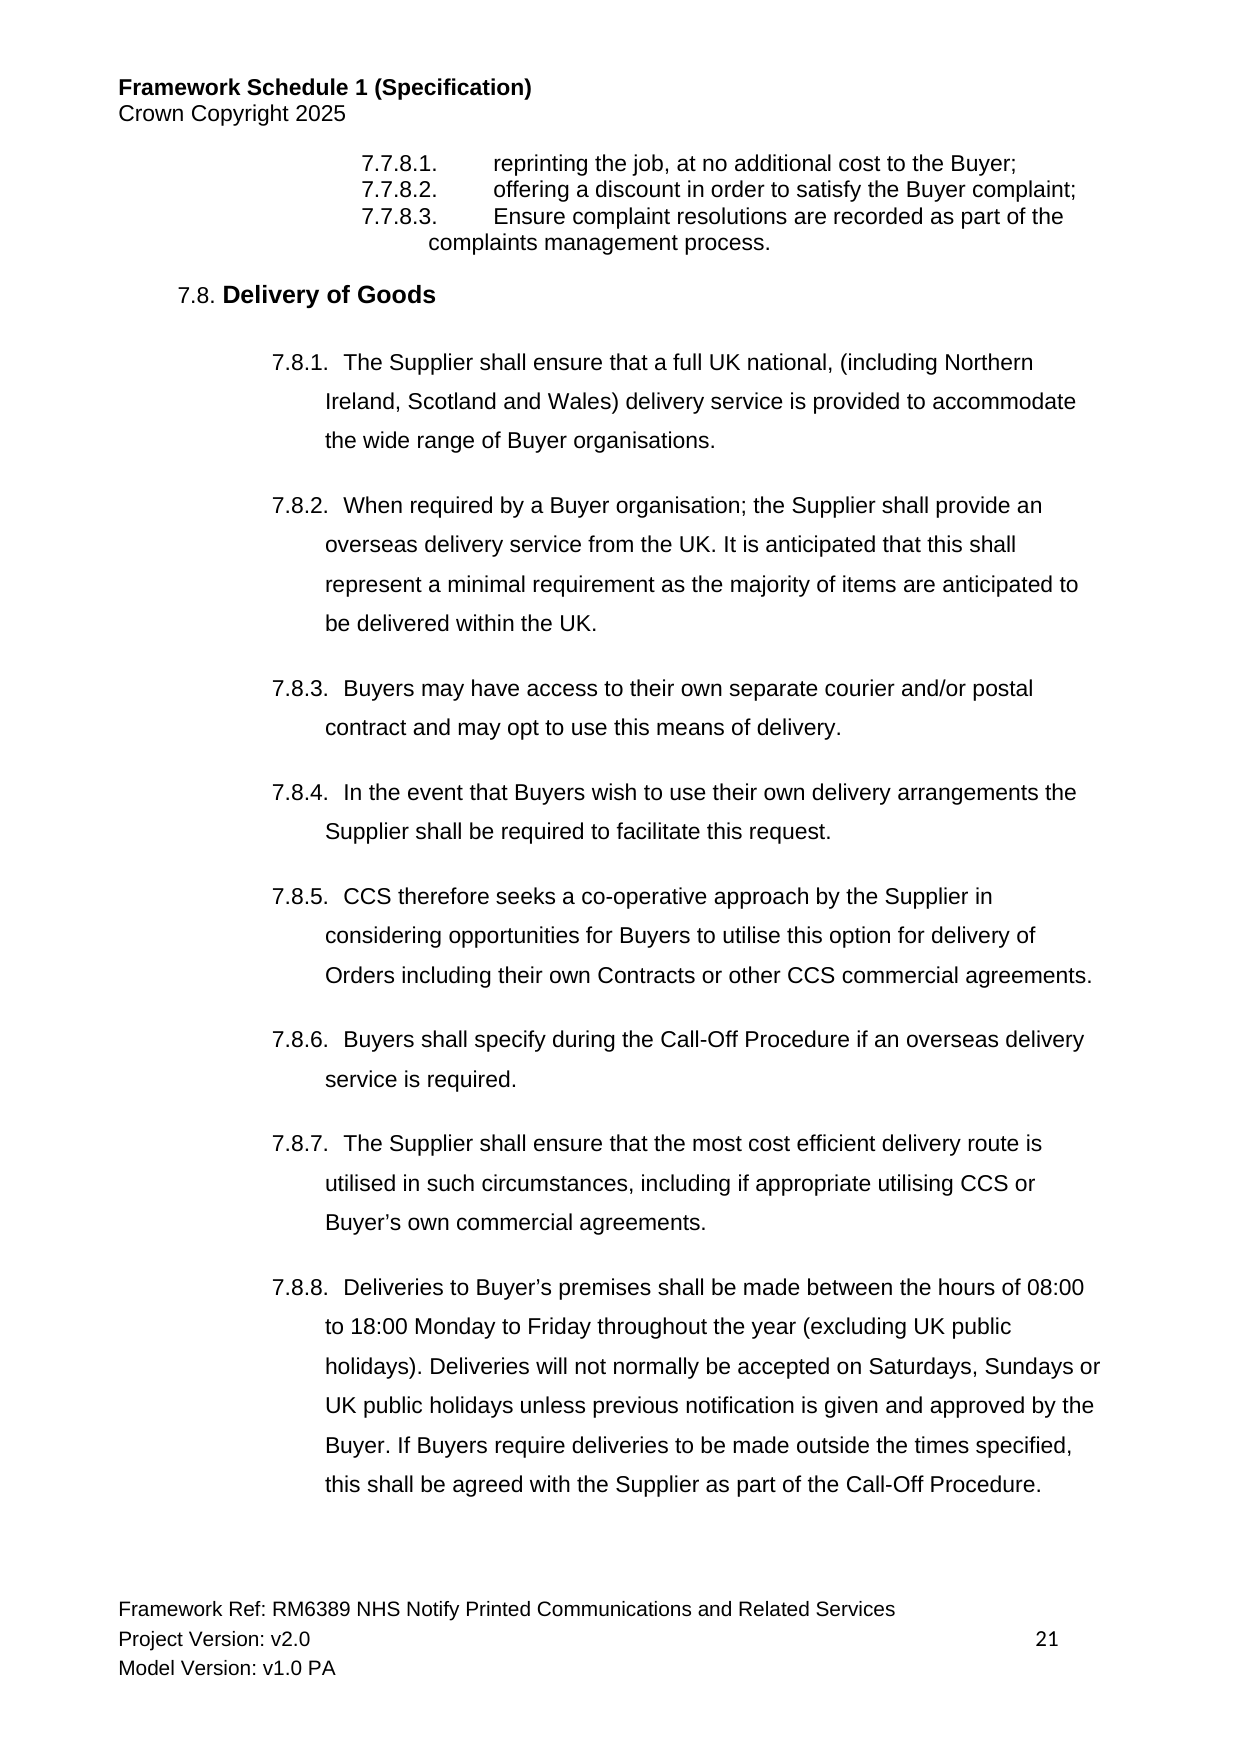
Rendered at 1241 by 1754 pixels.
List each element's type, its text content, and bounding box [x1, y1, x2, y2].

list Delivery of Goods [177, 280, 1104, 309]
list When required by a Buyer organisation; the Supplier shall provide an overseas delivery service from the UK. It is anticipated that this shall represent a minimal requirement as the majority of items are anticipated to be delivered within the UK. [272, 492, 1104, 637]
list The Supplier shall ensure that the most cost efficient delivery route is utilised in such circumstances, including if appropriate utilising CCS or Buyer’s own commercial agreements. [272, 1130, 1104, 1236]
list Buyers may have access to their own separate courier and/or postal contract and may opt to use this means of delivery. [272, 675, 1104, 741]
list offering a discount in order to satisfy the Buyer complaint; [361, 176, 1104, 203]
list Deliveries to Buyer’s premises shall be made between the hours of 08:00 to 18:00 Monday to Friday throughout the year (excluding UK public holidays). Deliveries will not normally be accepted on Saturdays, Sundays or UK public holidays unless previous notification is given and approved by the Buyer. If Buyers require deliveries to be made outside the times specified, this shall be agreed with the Supplier as part of the Call-Off Procedure. [272, 1274, 1104, 1497]
list Buyers shall specify during the Call-Off Procedure if an overseas delivery service is required. [272, 1026, 1104, 1092]
list CCS therefore seeks a co-operative approach by the Supplier in considering opportunities for Buyers to utilise this option for delivery of Orders including their own Contracts or other CCS commercial agreements. [272, 883, 1104, 988]
list Ensure complaint resolutions are recorded as part of the complaints management process. [361, 203, 1104, 255]
list In the event that Buyers wish to use their own delivery arrangements the Supplier shall be required to facilitate this request. [272, 779, 1104, 845]
list The Supplier shall ensure that a full UK national, (including Northern Ireland, Scotland and Wales) delivery service is provided to accommodate the wide range of Buyer organisations. [272, 348, 1104, 454]
list reprinting the job, at no additional cost to the Buyer; [361, 150, 1104, 176]
